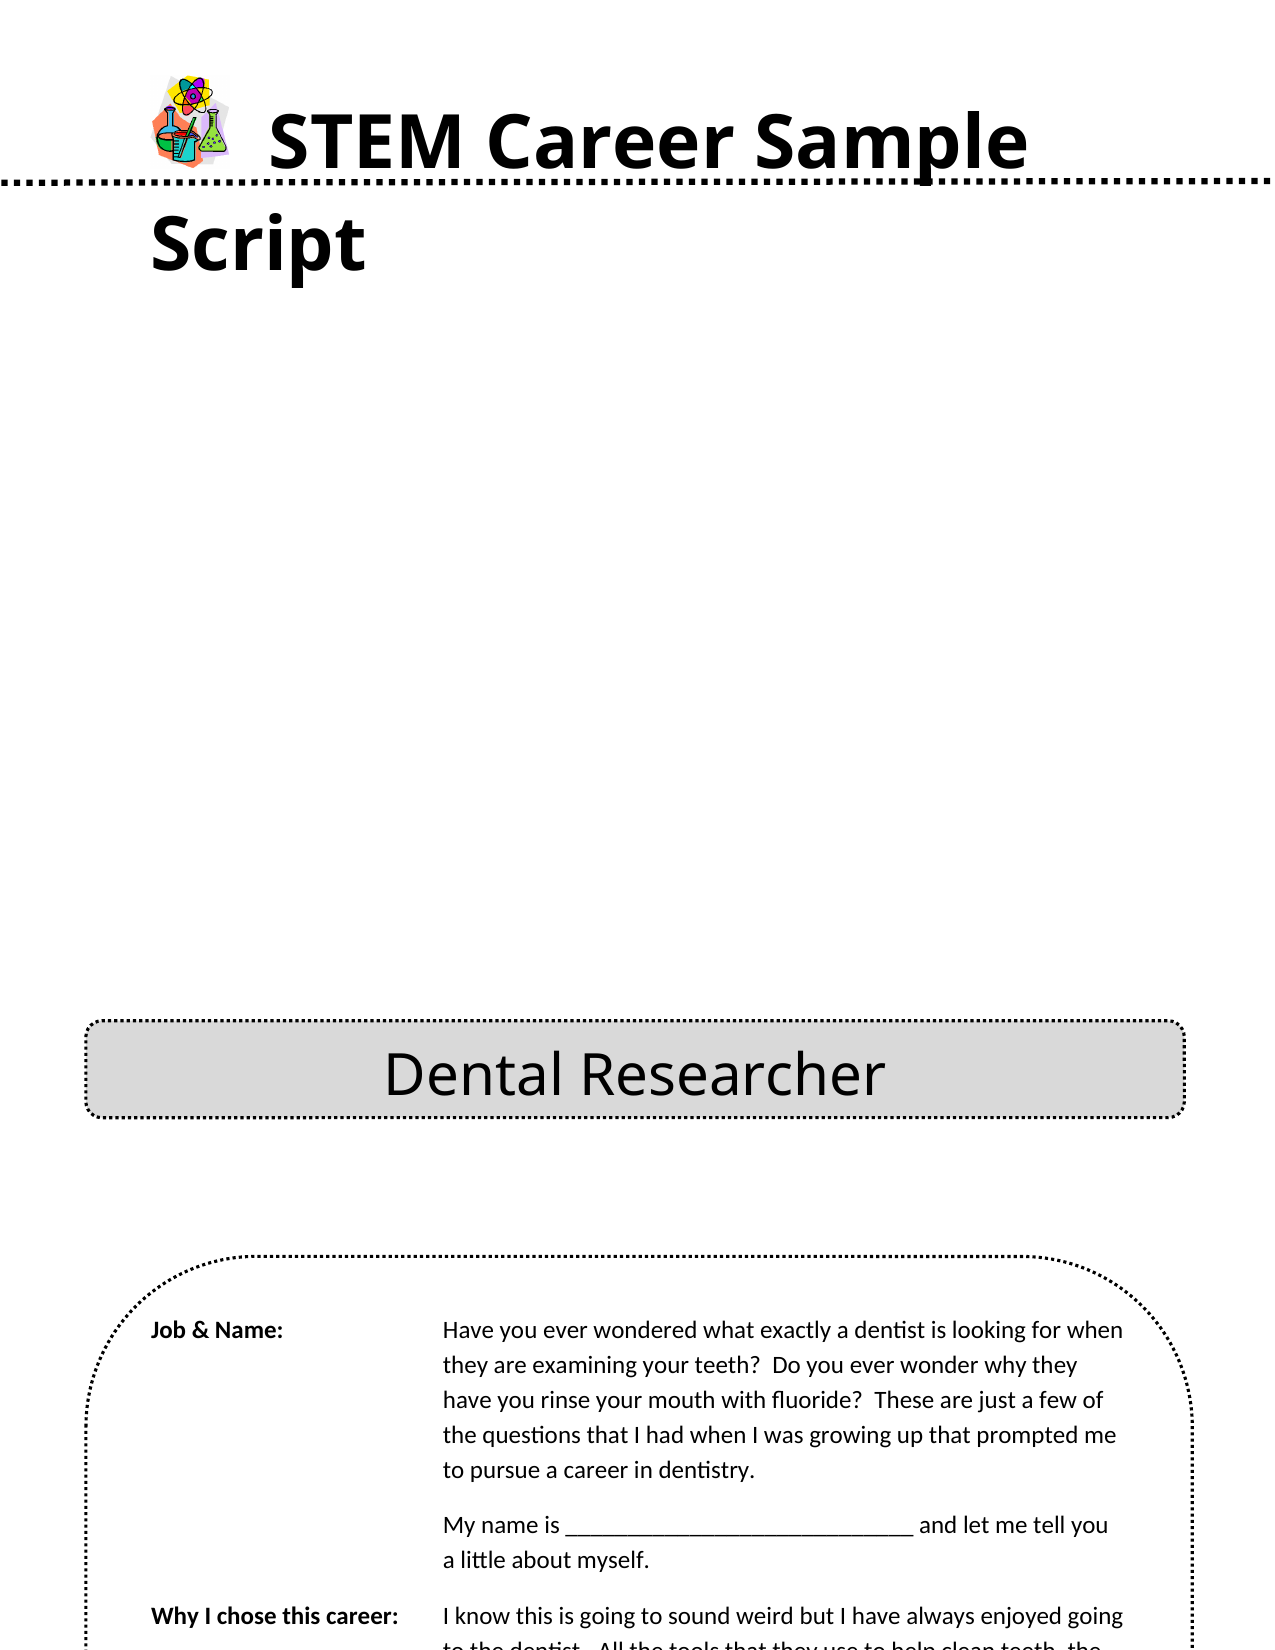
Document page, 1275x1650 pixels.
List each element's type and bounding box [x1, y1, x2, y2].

picture [150, 75, 230, 169]
